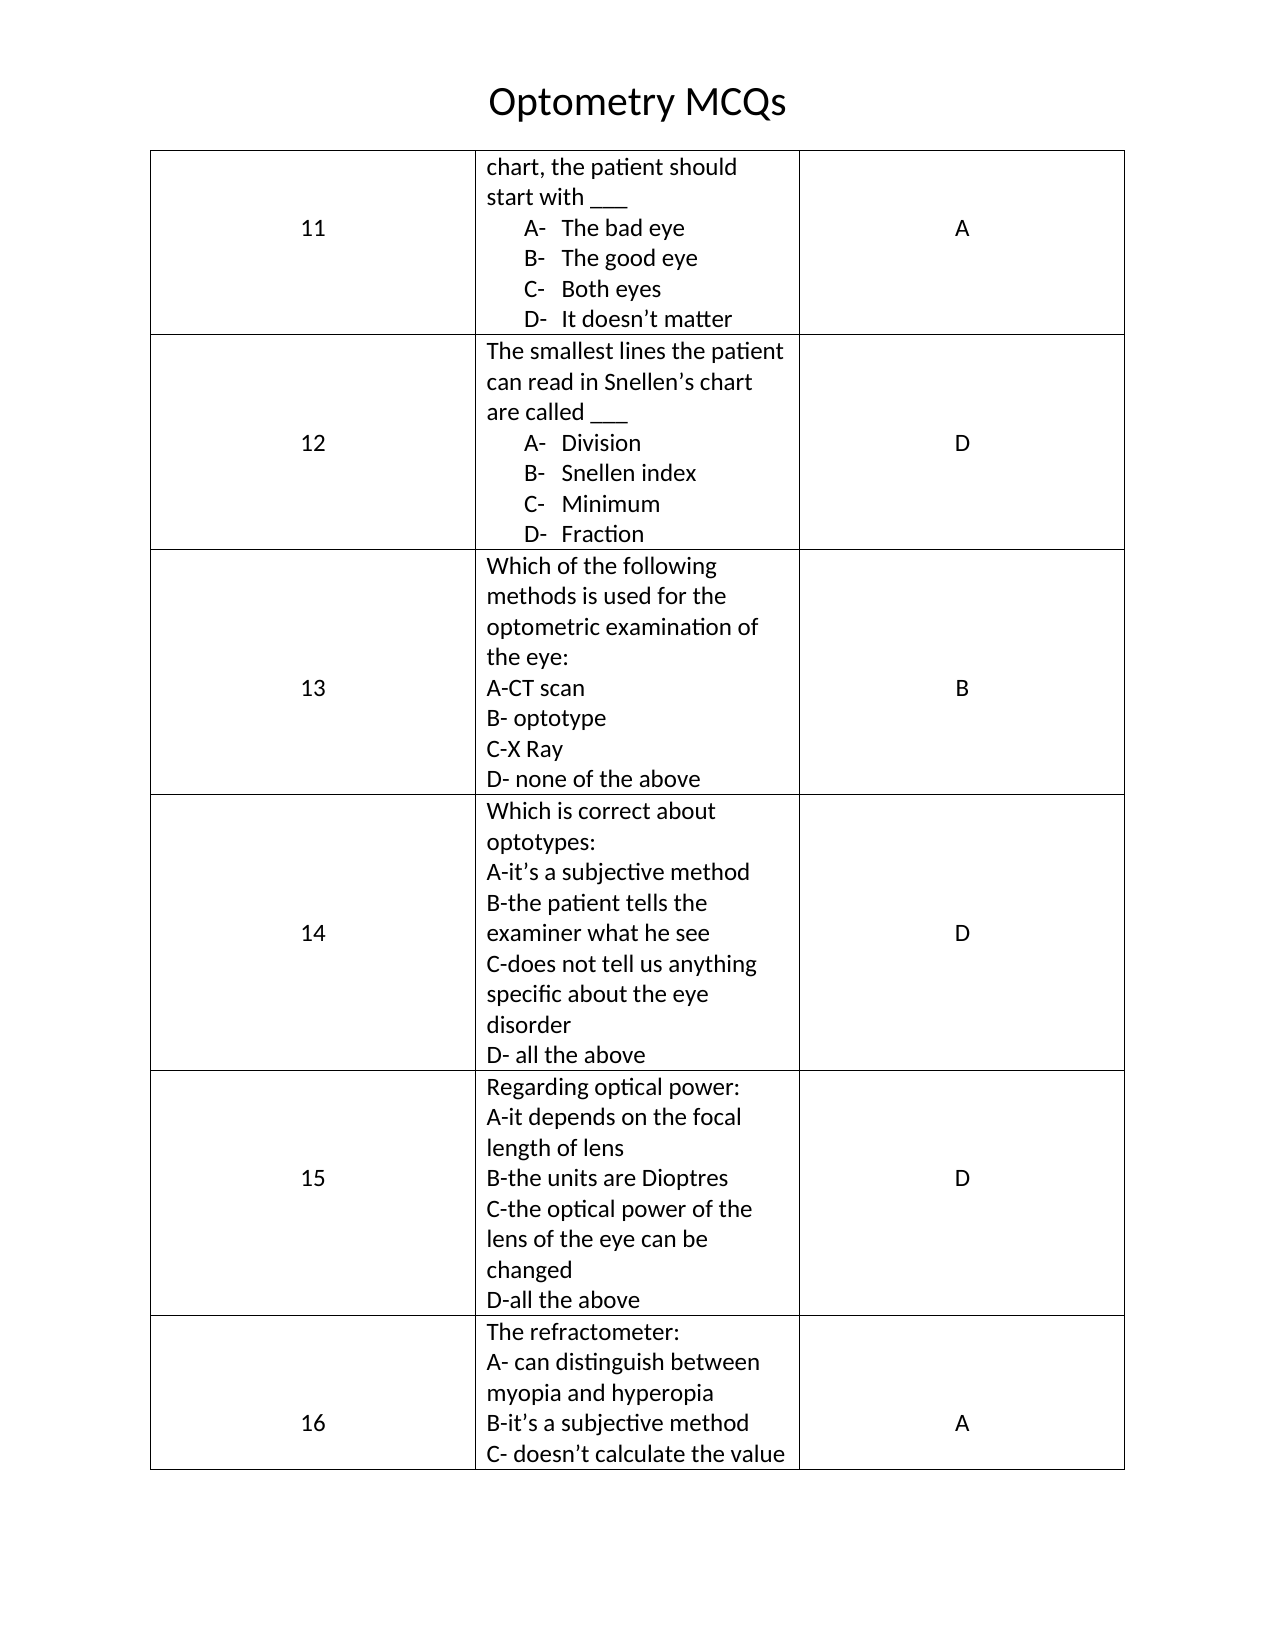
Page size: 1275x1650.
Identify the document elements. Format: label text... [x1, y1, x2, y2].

table_cell D [800, 335, 1124, 549]
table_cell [476, 1316, 799, 1469]
table_cell The smallest lines the patient can read in Snellen’s chart are called ___ Division Snellen index Minimum Fraction [476, 335, 799, 549]
table_cell A [800, 1316, 1124, 1469]
table_cell 14 [151, 795, 475, 1070]
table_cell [476, 151, 799, 334]
table_cell A [800, 151, 1124, 334]
table_cell Regarding optical power: A-it depends on the focal length of lens B-the units are Dioptres C-the optical power of the lens of the eye can be changed D-all the above [476, 1071, 799, 1315]
table_cell Which is correct about optotypes: A-it’s a subjective method B-the patient tells the examiner what he see C-does not tell us anything specific about the eye disorder D- all the above [476, 795, 799, 1070]
table_cell Which of the following methods is used for the optometric examination of the eye: A-CT scan B- optotype C-X Ray D- none of the above [476, 550, 799, 794]
table_cell 11 [151, 151, 475, 334]
table_cell B [800, 550, 1124, 794]
table_cell D [800, 795, 1124, 1070]
table_cell 15 [151, 1071, 475, 1315]
table_cell 12 [151, 335, 475, 549]
table_cell 16 [151, 1316, 475, 1469]
table_cell 13 [151, 550, 475, 794]
table_cell D [800, 1071, 1124, 1315]
